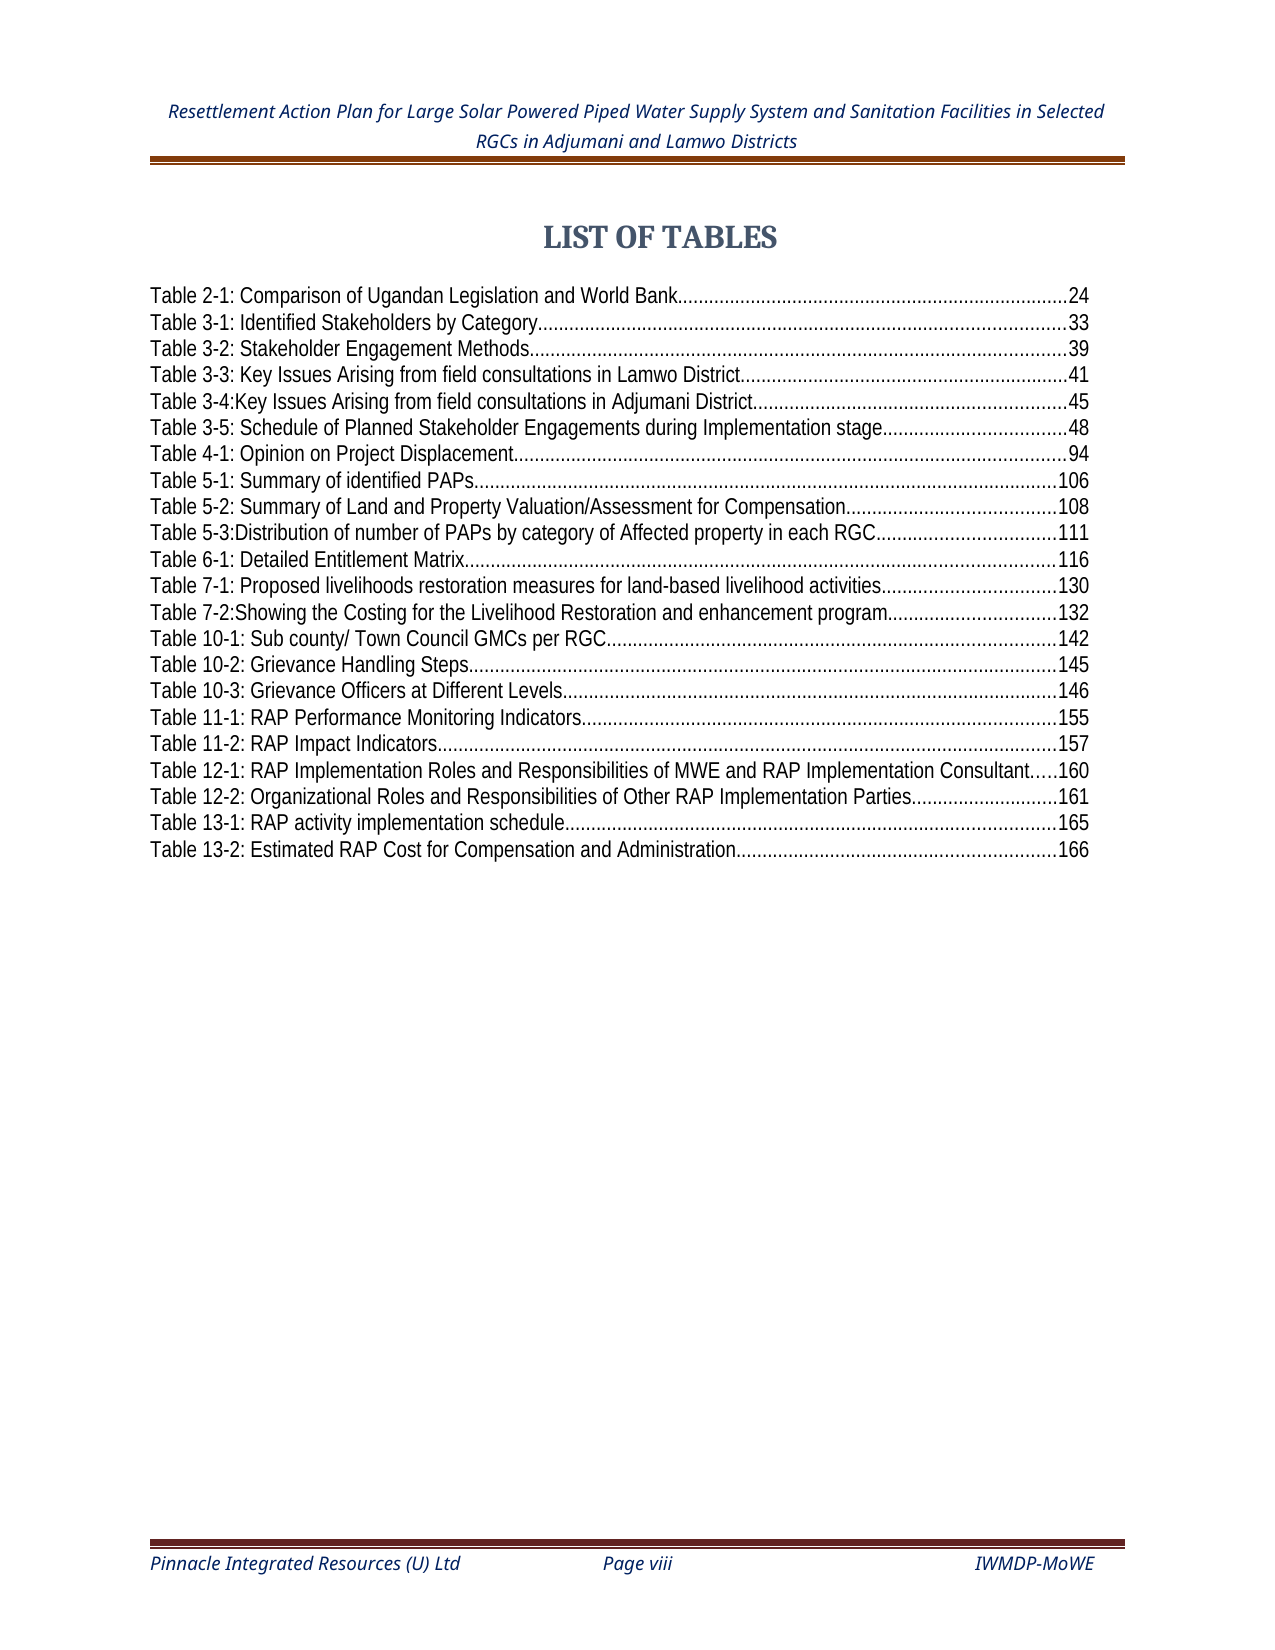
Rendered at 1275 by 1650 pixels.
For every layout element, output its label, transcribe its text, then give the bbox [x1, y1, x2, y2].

text Table 10-3: Grievance Officers at Different Levels 146 [150, 677, 1125, 704]
text Table 13-2: Estimated RAP Cost for Compensation and Administration 166 [150, 836, 1125, 862]
text Table 3-4:Key Issues Arising from field consultations in Adjumani District 45 [150, 388, 1125, 414]
text Table 12-2: Organizational Roles and Responsibilities of Other RAP Implementation Parties 161 [150, 783, 1125, 809]
text Table 11-2: RAP Impact Indicators 157 [150, 730, 1125, 757]
text Table 3-3: Key Issues Arising from field consultations in Lamwo District 41 [150, 361, 1125, 388]
text Table 4-1: Opinion on Project Displacement 94 [150, 440, 1125, 467]
text Table 7-1: Proposed livelihoods restoration measures for land-based livelihood activities 130 [150, 572, 1125, 598]
text Table 5-2: Summary of Land and Property Valuation/Assessment for Compensation 108 [150, 493, 1125, 519]
text Table 11-1: RAP Performance Monitoring Indicators 155 [150, 704, 1125, 730]
text Table 10-1: Sub county/ Town Council GMCs per RGC 142 [150, 625, 1125, 651]
text Table 13-1: RAP activity implementation schedule 165 [150, 809, 1125, 836]
text Table 3-1: Identified Stakeholders by Category 33 [150, 308, 1125, 335]
text Table 3-2: Stakeholder Engagement Methods 39 [150, 335, 1125, 361]
text Table 7-2:Showing the Costing for the Livelihood Restoration and enhancement program 132 [150, 598, 1125, 625]
text Table 10-2: Grievance Handling Steps 145 [150, 651, 1125, 677]
text Table 2-1: Comparison of Ugandan Legislation and World Bank 24 [150, 282, 1125, 308]
text Table 3-5: Schedule of Planned Stakeholder Engagements during Implementation stage 48 [150, 414, 1125, 440]
subtitle LIST OF TABLES [195, 219, 1125, 257]
text Table 5-1: Summary of identified PAPs 106 [150, 467, 1125, 493]
text Table 6-1: Detailed Entitlement Matrix 116 [150, 546, 1125, 572]
text Table 5-3:Distribution of number of PAPs by category of Affected property in each RGC 111 [150, 519, 1125, 546]
text Table 12-1: RAP Implementation Roles and Responsibilities of MWE and RAP Implementation Consultant 160 [150, 757, 1125, 783]
